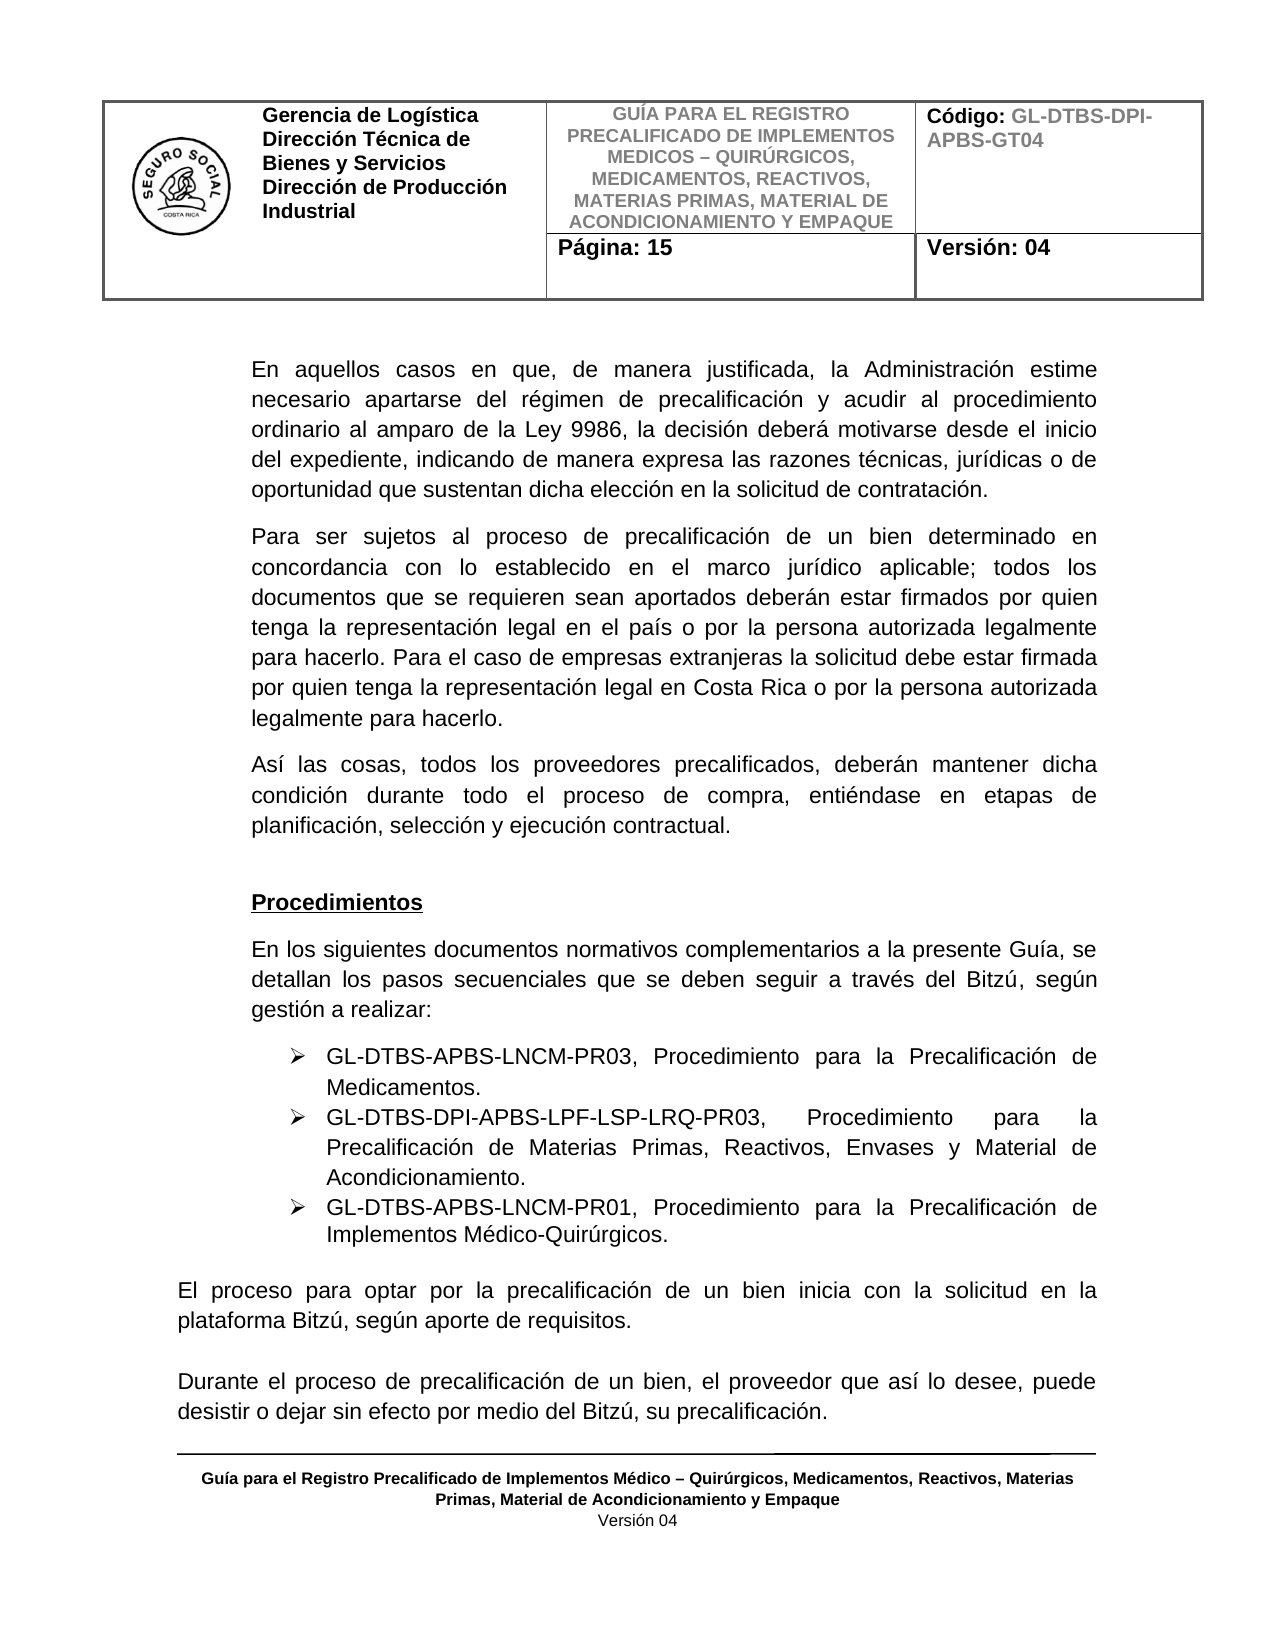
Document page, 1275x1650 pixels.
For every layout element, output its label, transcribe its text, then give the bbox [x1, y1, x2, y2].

text Para ser sujetos al proceso de precalificación de un bien determinado en concordancia con lo establecido en el marco jurídico aplicable; todos los documentos que se requieren sean aportados deberán estar firmados por quien tenga la representación legal en el país o por la persona autorizada legalmente para hacerlo. Para el caso de empresas extranjeras la solicitud debe estar firmada por quien tenga la representación legal en Costa Rica o por la persona autorizada legalmente para hacerlo. [251, 523, 1098, 731]
text Durante el proceso de precalificación de un bien, el proveedor que así lo desee, puede desistir o dejar sin efecto por medio del Bitzú, su precalificación. [177, 1368, 1098, 1424]
picture [121, 134, 237, 238]
list GL-DTBS-APBS-LNCM-PR01, Procedimiento para la Precalificación de Implementos Médico-Quirúrgicos. [288, 1194, 1098, 1247]
text El proceso para optar por la precalificación de un bien inicia con la solicitud en la plataforma Bitzú, según aporte de requisitos. [177, 1277, 1098, 1334]
list GL-DTBS-APBS-LNCM-PR03, Procedimiento para la Precalificación de Medicamentos. [288, 1043, 1098, 1100]
list GL-DTBS-DPI-APBS-LPF-LSP-LRQ-PR03, Procedimiento para la Precalificación de Materias Primas, Reactivos, Envases y Material de Acondicionamiento. [288, 1104, 1098, 1190]
text Procedimientos [251, 889, 1098, 915]
text En los siguientes documentos normativos complementarios a la presente Guía, se detallan los pasos secuenciales que se deben seguir a través del Bitzú, según gestión a realizar: [251, 936, 1098, 1023]
text En aquellos casos en que, de manera justificada, la Administración estime necesario apartarse del régimen de precalificación y acudir al procedimiento ordinario al amparo de la Ley 9986, la decisión deberá motivarse desde el inicio del expediente, indicando de manera expresa las razones técnicas, jurídicas o de oportunidad que sustentan dicha elección en la solicitud de contratación. [251, 356, 1098, 503]
text Así las cosas, todos los proveedores precalificados, deberán mantener dicha condición durante todo el proceso de compra, entiéndase en etapas de planificación, selección y ejecución contractual. [251, 751, 1098, 838]
